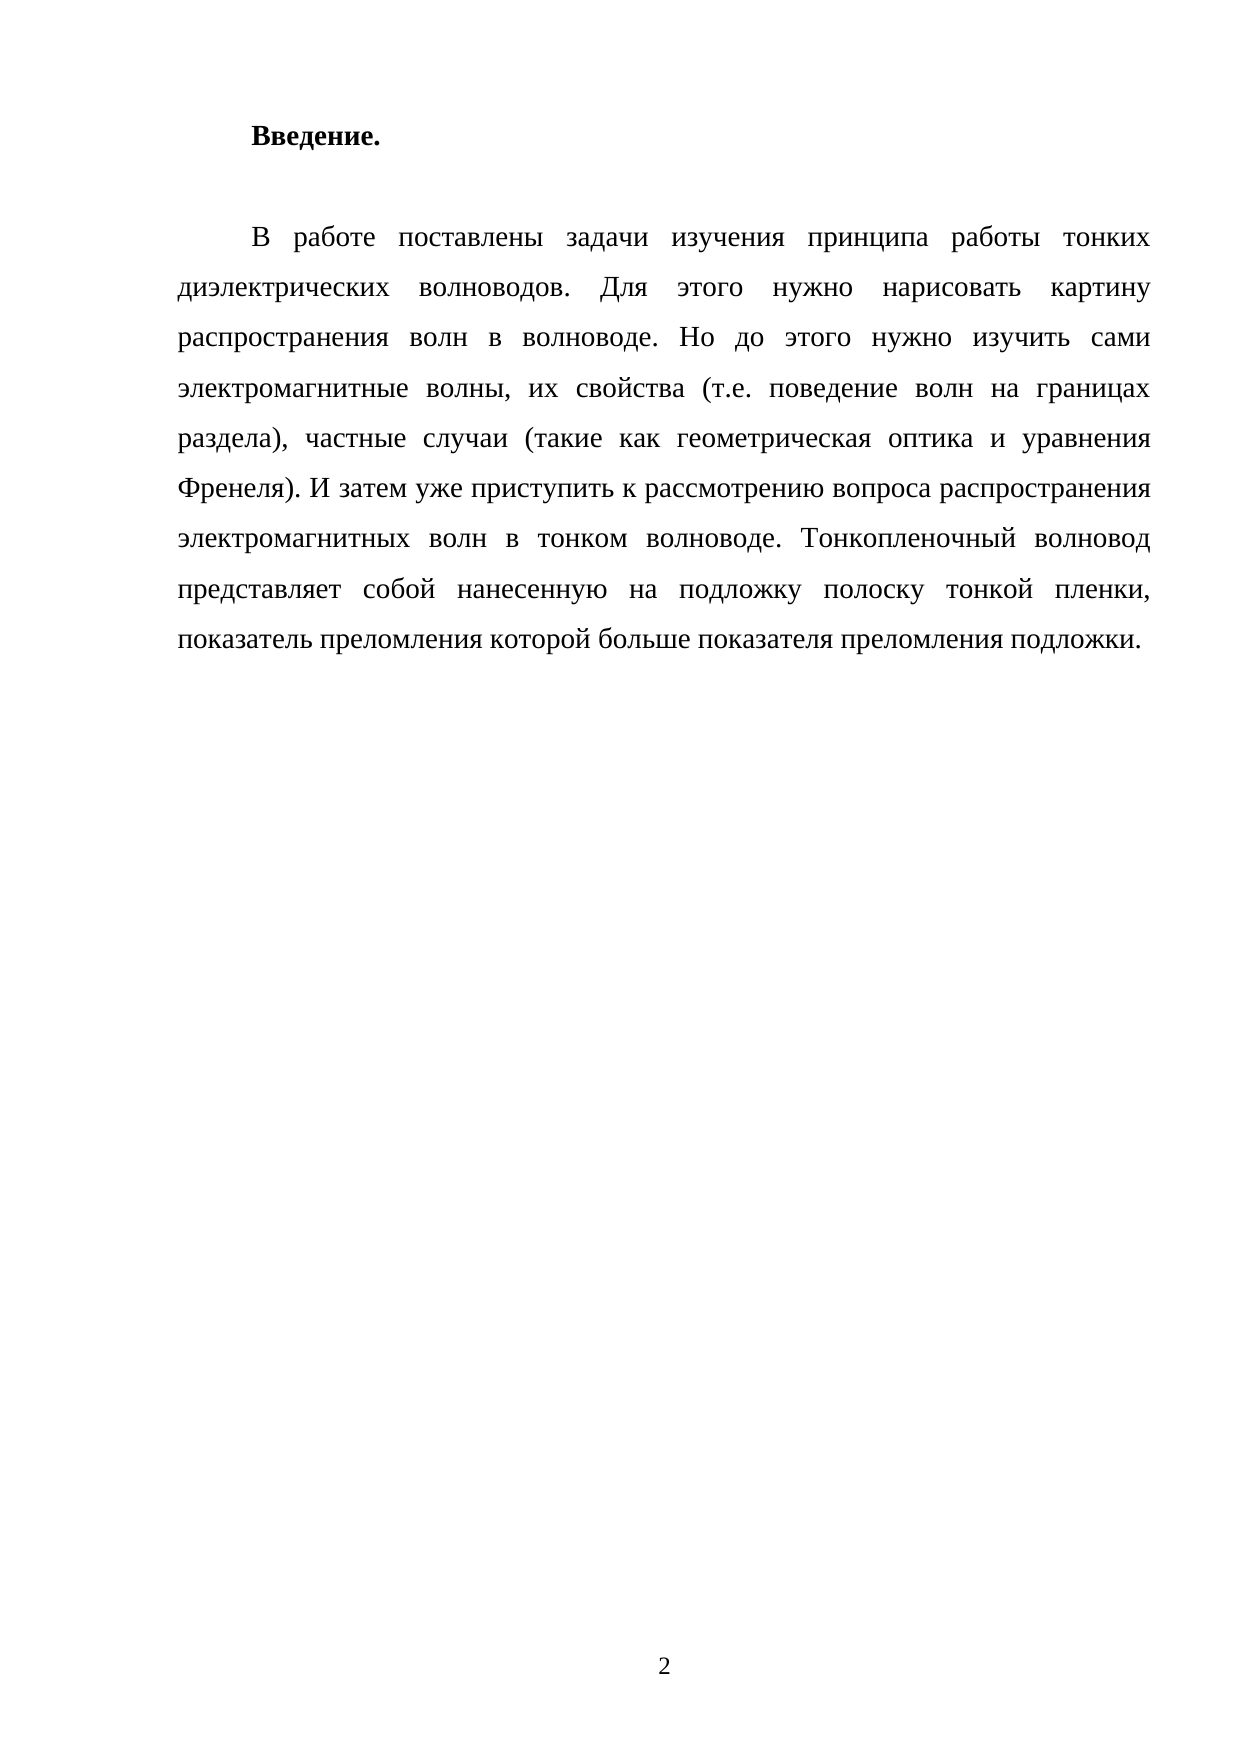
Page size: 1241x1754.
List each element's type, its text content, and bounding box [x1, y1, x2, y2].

text В работе поставлены задачи изучения принципа работы тонких диэлектрических волноводов. Для этого нужно нарисовать картину распространения волн в волноводе. Но до этого нужно изучить сами электромагнитные волны, их свойства (т.е. поведение волн на границах раздела), частные случаи (такие как геометрическая оптика и уравнения Френеля). И затем уже приступить к рассмотрению вопроса распространения электромагнитных волн в тонком волноводе. Тонкопленочный волновод представляет собой нанесенную на подложку полоску тонкой пленки, показатель преломления которой больше показателя преломления подложки. [177, 219, 1152, 655]
text Введение. [177, 118, 1152, 152]
